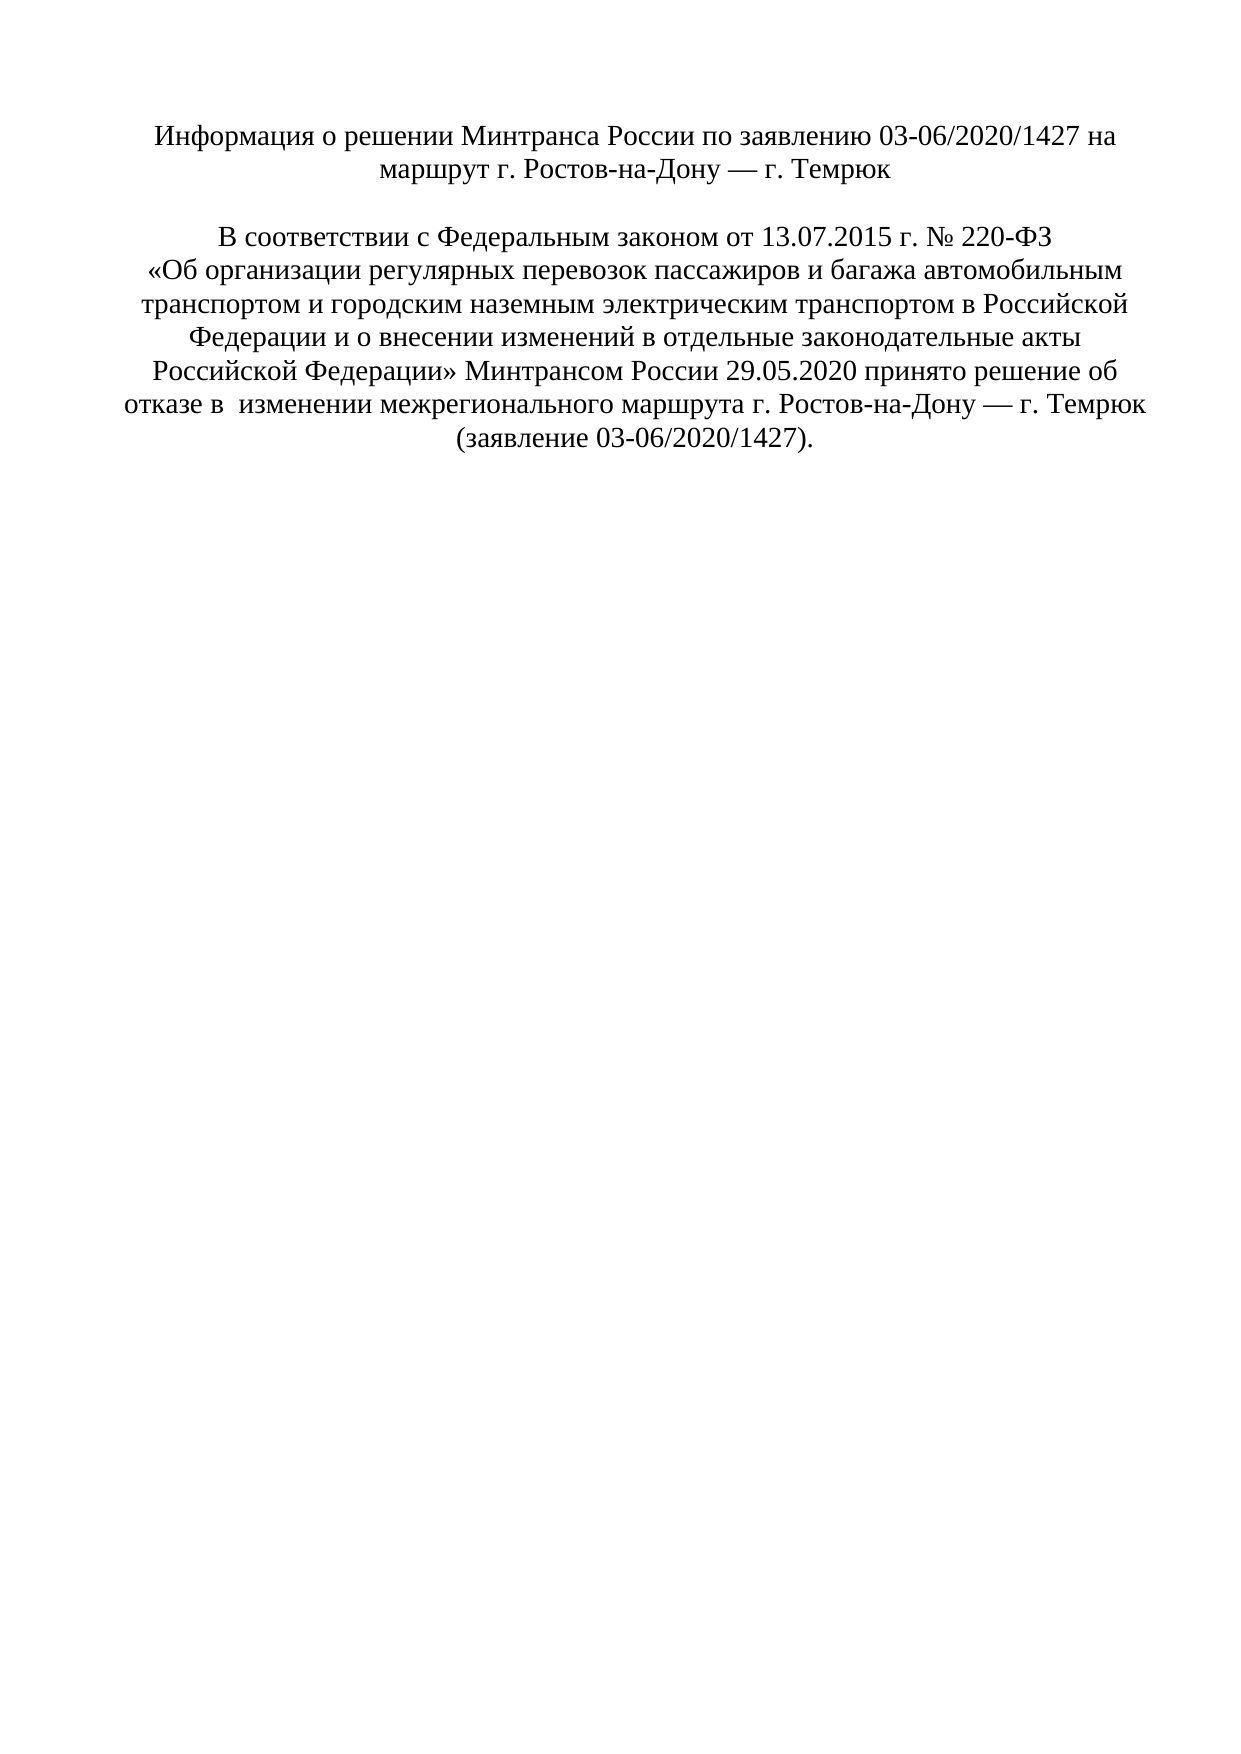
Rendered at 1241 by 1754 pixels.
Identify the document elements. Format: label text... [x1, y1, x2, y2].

text Информация о решении Минтранса России по заявлению 03-06/2020/1427 на маршрут г. Ростов-на-Дону — г. Темрюк [118, 118, 1152, 185]
text В соответствии с Федеральным законом от 13.07.2015 г. № 220-ФЗ «Об организации регулярных перевозок пассажиров и багажа автомобильным транспортом и городским наземным электрическим транспортом в Российской Федерации и о внесении изменений в отдельные законодательные акты Российской Федерации» Минтрансом России 29.05.2020 принято решение об отказе в изменении межрегионального маршрута г. Ростов-на-Дону — г. Темрюк (заявление 03-06/2020/1427). [118, 219, 1152, 453]
